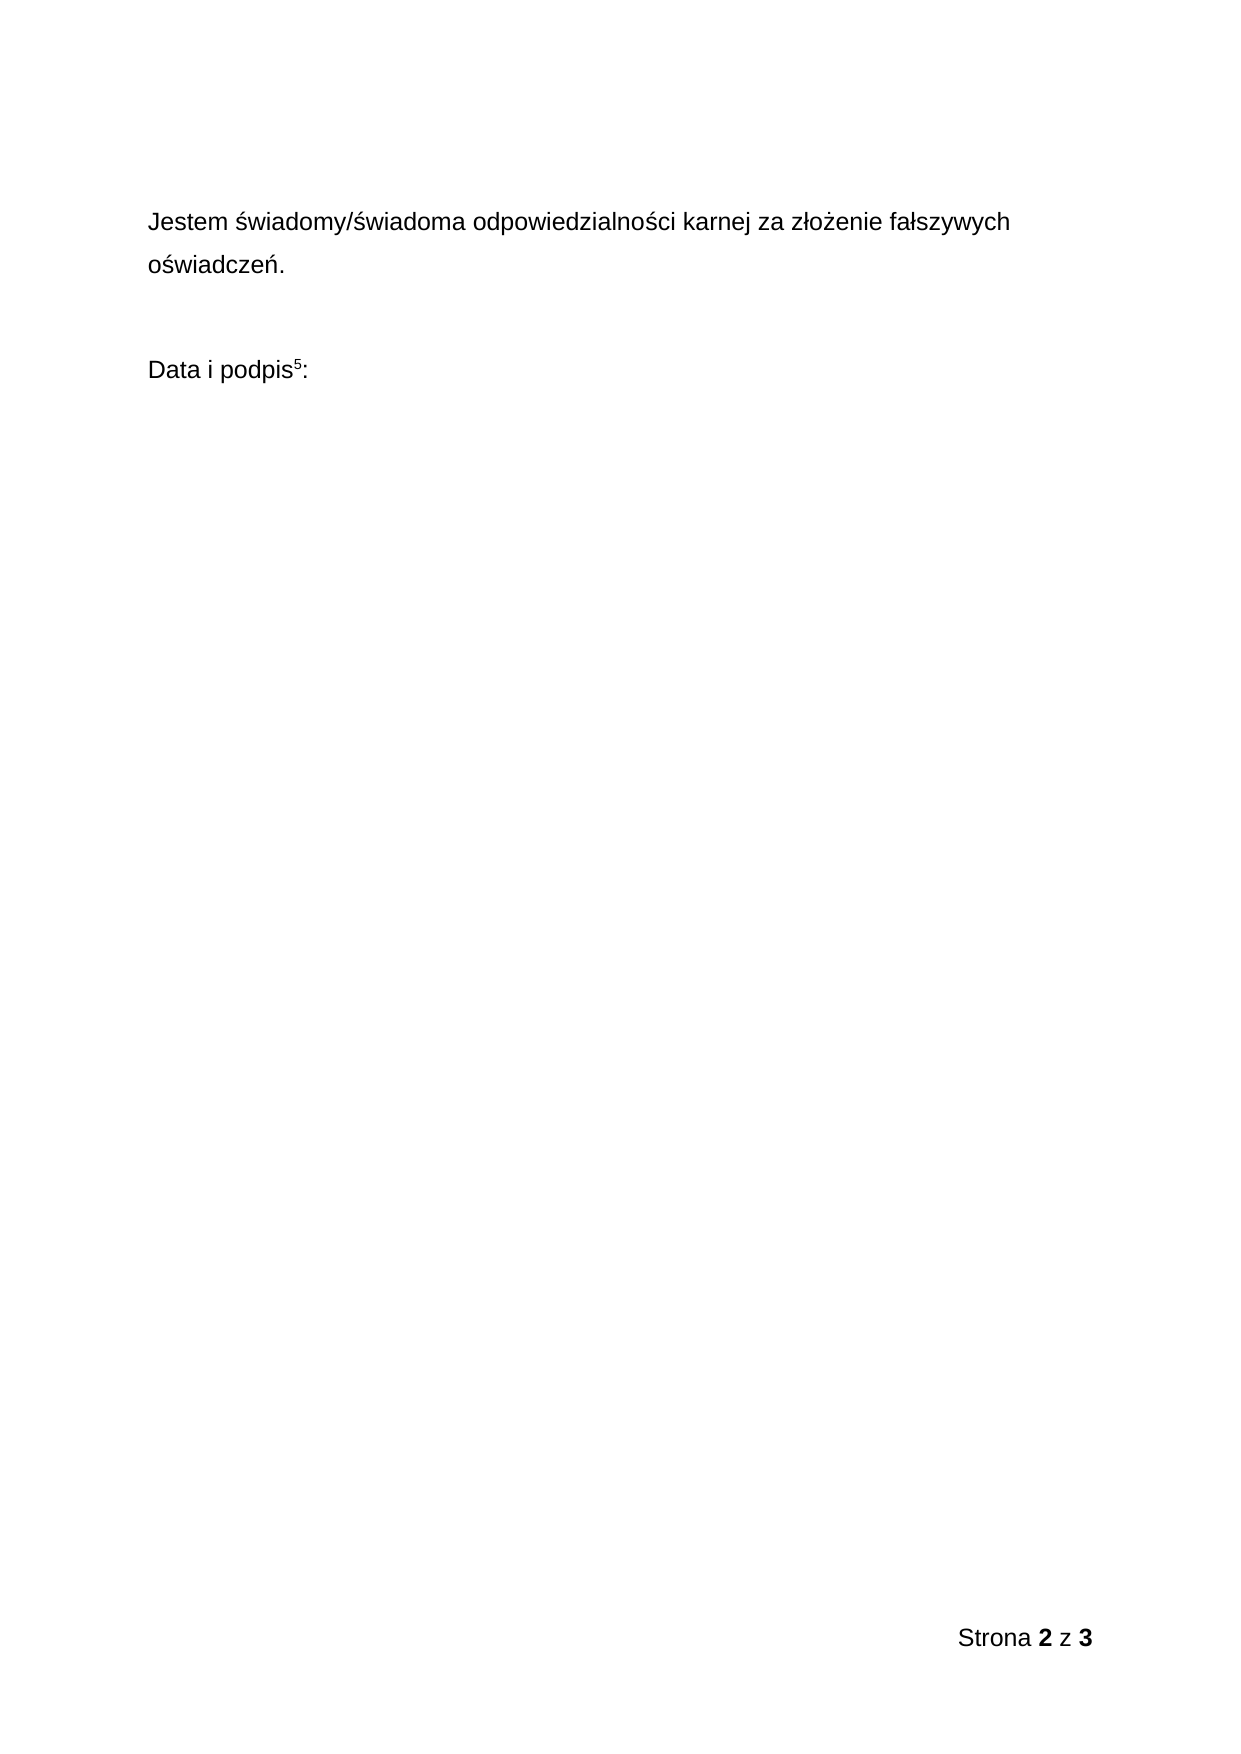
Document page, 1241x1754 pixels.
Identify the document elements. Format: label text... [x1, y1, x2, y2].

text Jestem świadomy/świadoma odpowiedzialności karnej za złożenie fałszywych oświadczeń. [148, 207, 1092, 279]
text Data i podpis: [148, 356, 1084, 384]
